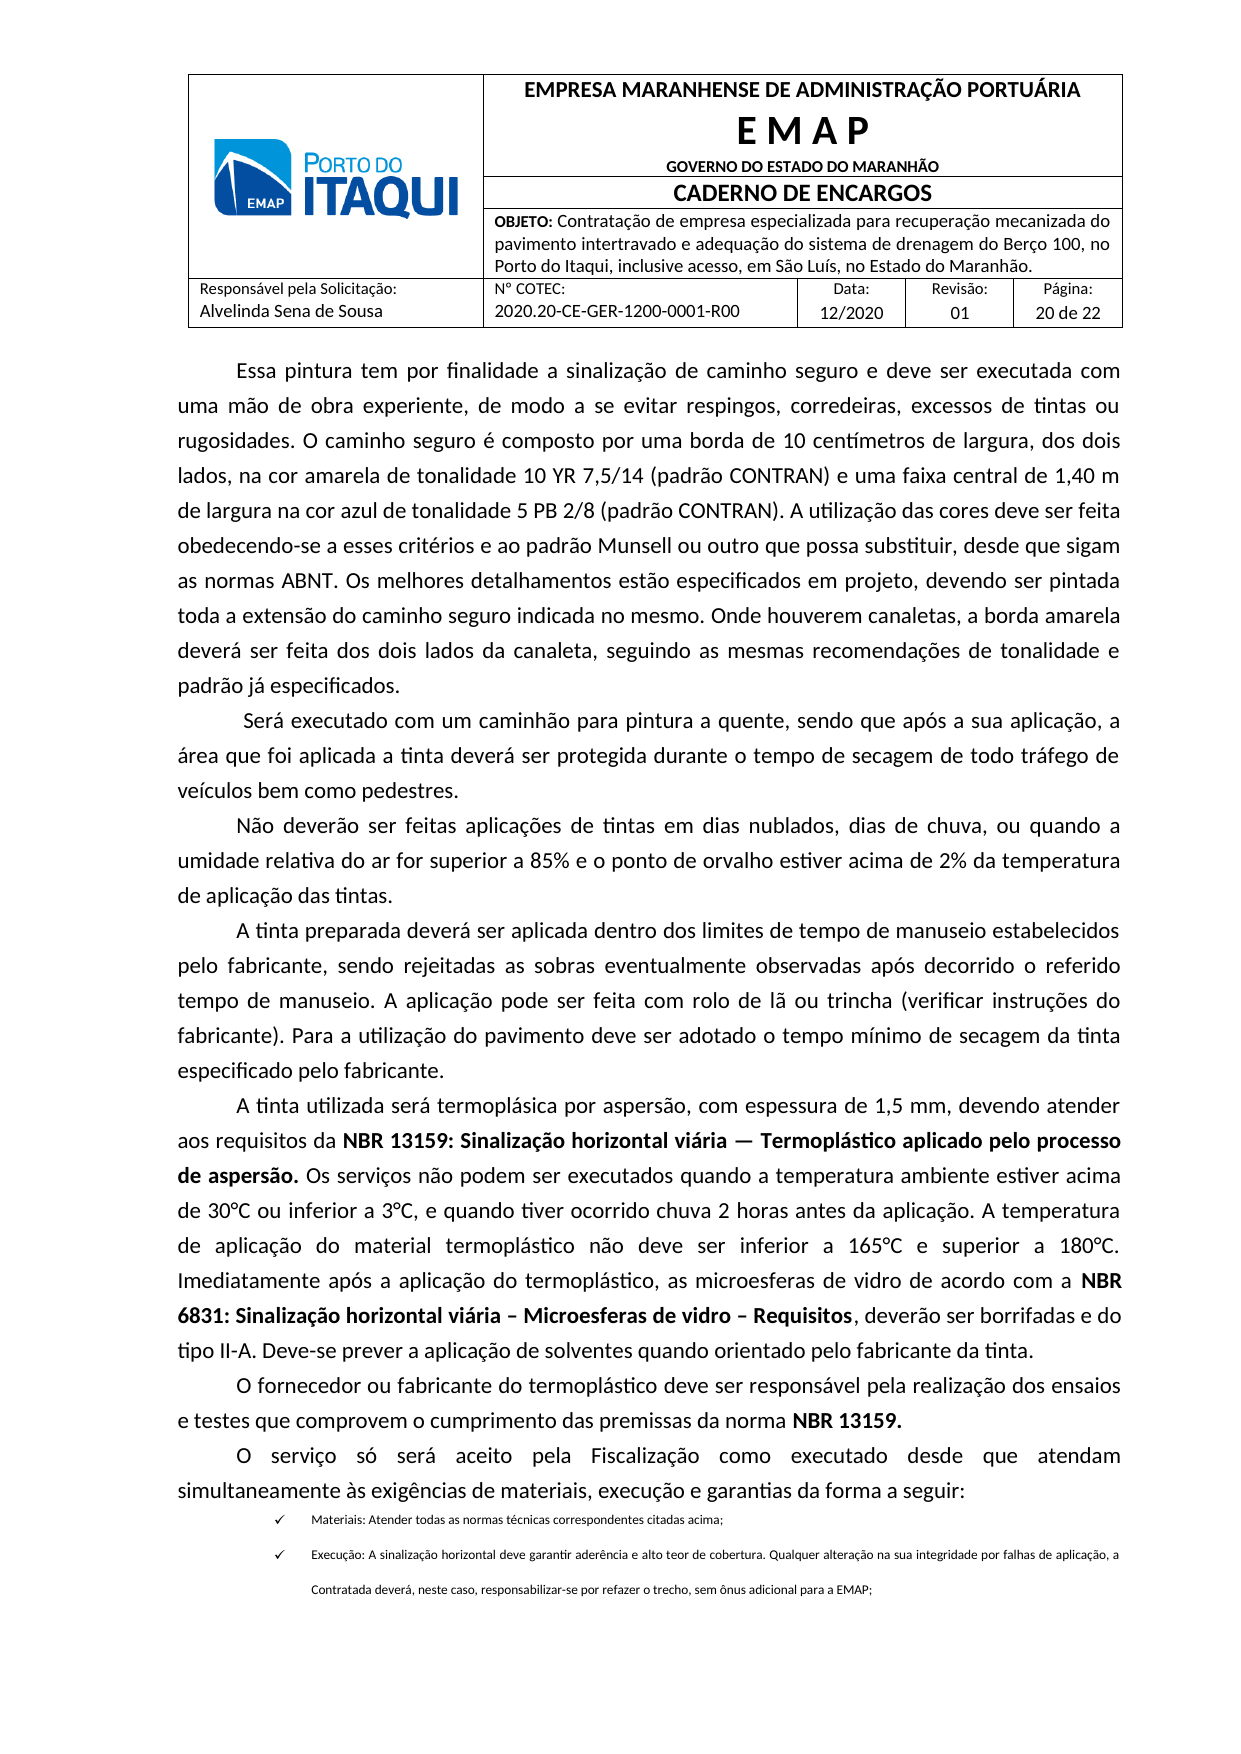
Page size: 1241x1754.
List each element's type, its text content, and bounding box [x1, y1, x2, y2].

text O fornecedor ou fabricante do termoplástico deve ser responsável pela realização dos ensaios e testes que comprovem o cumprimento das premissas da norma NBR 13159. [177, 1371, 1122, 1434]
text Não deverão ser feitas aplicações de tintas em dias nublados, dias de chuva, ou quando a umidade relativa do ar for superior a 85% e o ponto de orvalho estiver acima de 2% da temperatura de aplicação das tintas. [177, 811, 1122, 909]
text Essa pintura tem por finalidade a sinalização de caminho seguro e deve ser executada com uma mão de obra experiente, de modo a se evitar respingos, corredeiras, excessos de tintas ou rugosidades. O caminho seguro é composto por uma borda de 10 centímetros de largura, dos dois lados, na cor amarela de tonalidade 10 YR 7,5/14 (padrão CONTRAN) e uma faixa central de 1,40 m de largura na cor azul de tonalidade 5 PB 2/8 (padrão CONTRAN). A utilização das cores deve ser feita obedecendo-se a esses critérios e ao padrão Munsell ou outro que possa substituir, desde que sigam as normas ABNT. Os melhores detalhamentos estão especificados em projeto, devendo ser pintada toda a extensão do caminho seguro indicada no mesmo. Onde houverem canaletas, a borda amarela deverá ser feita dos dois lados da canaleta, seguindo as mesmas recomendações de tonalidade e padrão já especificados. [177, 356, 1122, 699]
list Execução: A sinalização horizontal deve garantir aderência e alto teor de cobertura. Qualquer alteração na sua integridade por falhas de aplicação, a Contratada deverá, neste caso, responsabilizar-se por refazer o trecho, sem ônus adicional para a EMAP; [274, 1546, 1122, 1609]
text Será executado com um caminhão para pintura a quente, sendo que após a sua aplicação, a área que foi aplicada a tinta deverá ser protegida durante o tempo de secagem de todo tráfego de veículos bem como pedestres. [177, 706, 1122, 804]
text O serviço só será aceito pela Fiscalização como executado desde que atendam simultaneamente às exigências de materiais, execução e garantias da forma a seguir: [177, 1441, 1122, 1504]
text A tinta utilizada será termoplásica por aspersão, com espessura de 1,5 mm, devendo atender aos requisitos da NBR 13159: Sinalização horizontal viária — Termoplástico aplicado pelo processo de aspersão. Os serviços não podem ser executados quando a temperatura ambiente estiver acima de 30°C ou inferior a 3°C, e quando tiver ocorrido chuva 2 horas antes da aplicação. A temperatura de aplicação do material termoplástico não deve ser inferior a 165°C e superior a 180°C. Imediatamente após a aplicação do termoplástico, as microesferas de vidro de acordo com a NBR 6831: Sinalização horizontal viária – Microesferas de vidro – Requisitos, deverão ser borrifadas e do tipo II-A. Deve-se prever a aplicação de solventes quando orientado pelo fabricante da tinta. [177, 1091, 1122, 1364]
text A tinta preparada deverá ser aplicada dentro dos limites de tempo de manuseio estabelecidos pelo fabricante, sendo rejeitadas as sobras eventualmente observadas após decorrido o referido tempo de manuseio. A aplicação pode ser feita com rolo de lã ou trincha (verificar instruções do fabricante). Para a utilização do pavimento deve ser adotado o tempo mínimo de secagem da tinta especificado pelo fabricante. [177, 916, 1122, 1084]
list Materiais: Atender todas as normas técnicas correspondentes citadas acima; [274, 1511, 1122, 1539]
picture [206, 128, 465, 224]
